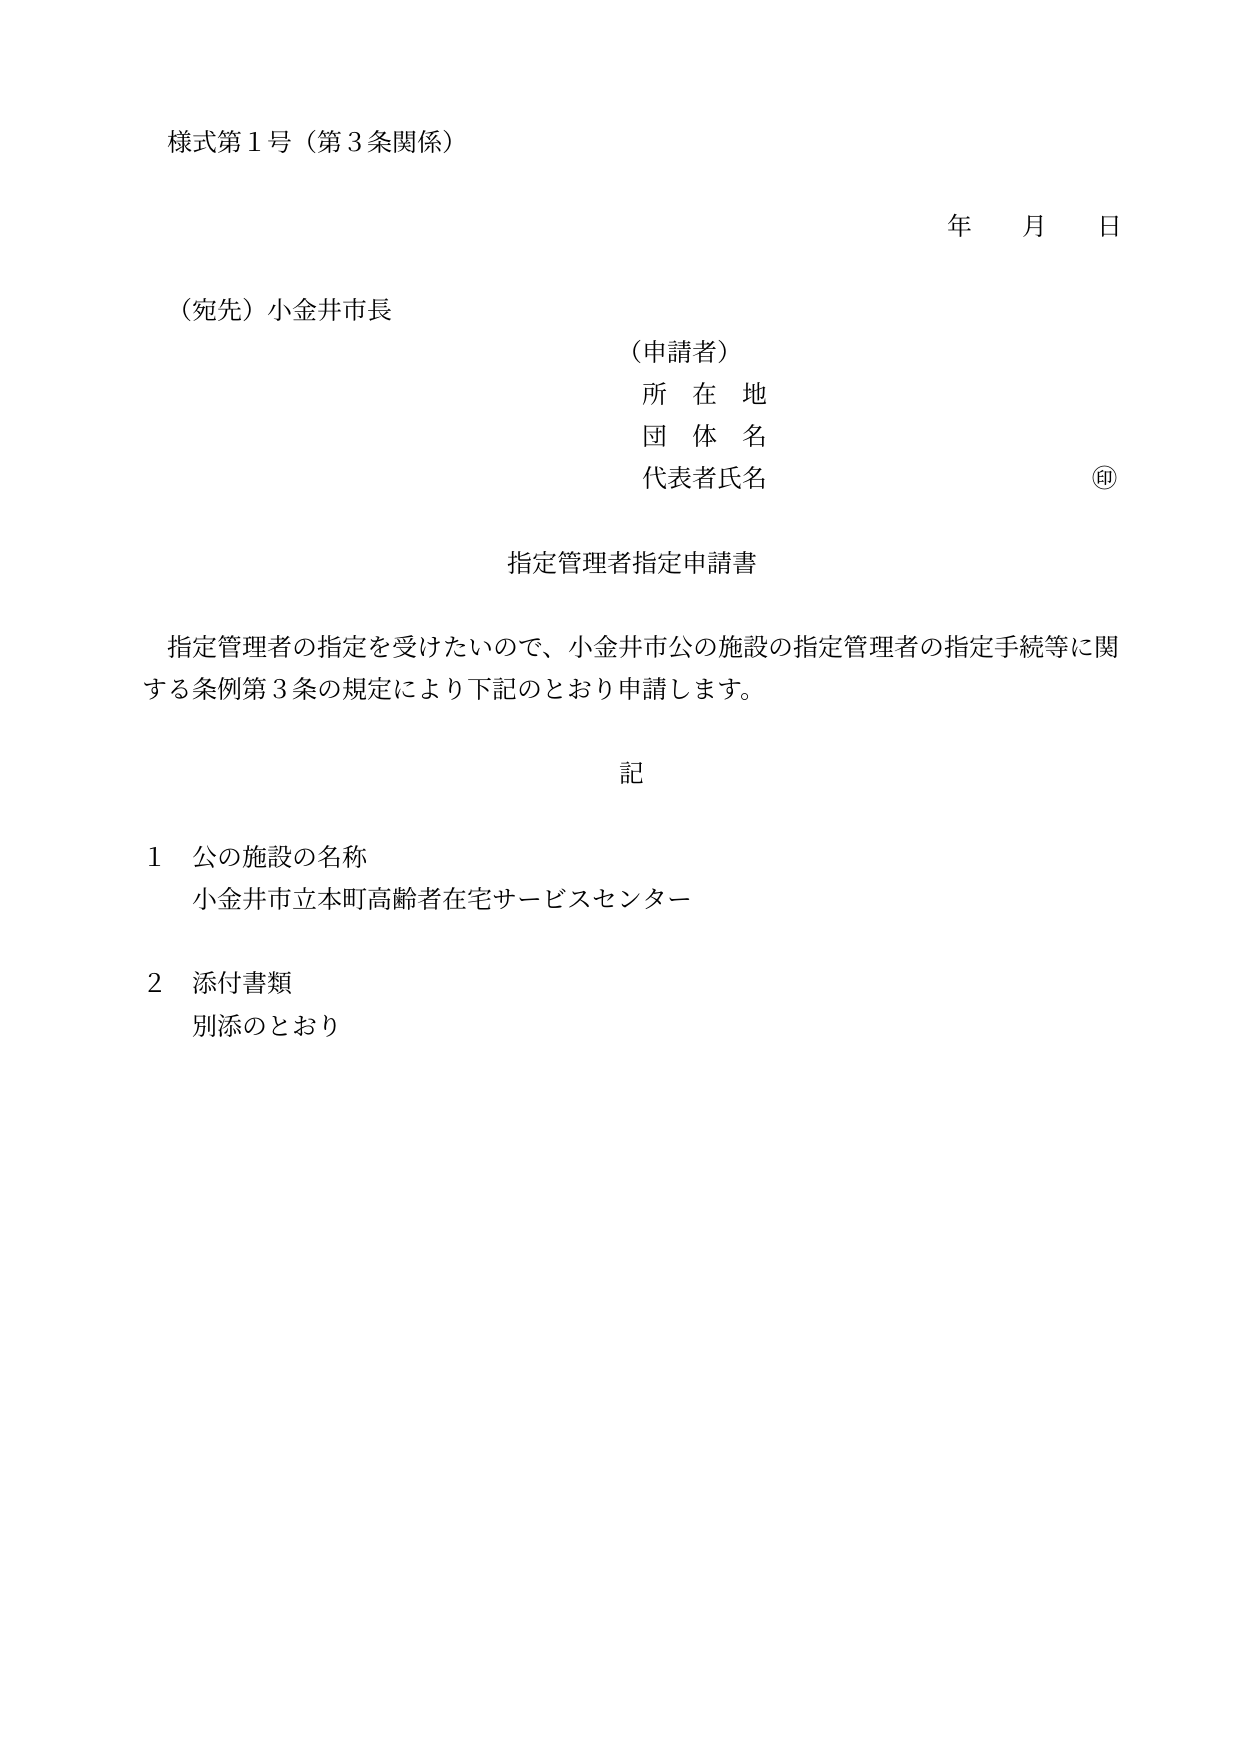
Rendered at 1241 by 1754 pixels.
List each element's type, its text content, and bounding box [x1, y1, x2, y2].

text 年 月 日 [142, 204, 1122, 246]
text ２ 添付書類 [142, 961, 1122, 1003]
text 代表者氏名 ㊞ [142, 456, 1122, 498]
text 指定管理者の指定を受けたいので、小金井市公の施設の指定管理者の指定手続等に関する条例第３条の規定により下記のとおり申請します。 [142, 624, 1122, 709]
text 団 体 名 [142, 414, 1122, 456]
subtitle 記 [142, 751, 1122, 793]
text （申請者） [142, 330, 1122, 372]
text 様式第１号（第３条関係） [142, 119, 1122, 162]
text 小金井市立本町高齢者在宅サービスセンター [142, 877, 1122, 919]
text 所 在 地 [142, 372, 1122, 414]
text 指定管理者指定申請書 [142, 540, 1122, 582]
text １ 公の施設の名称 [142, 835, 1122, 877]
text 別添のとおり [142, 1003, 1122, 1045]
text （宛先）小金井市長 [142, 288, 1122, 330]
